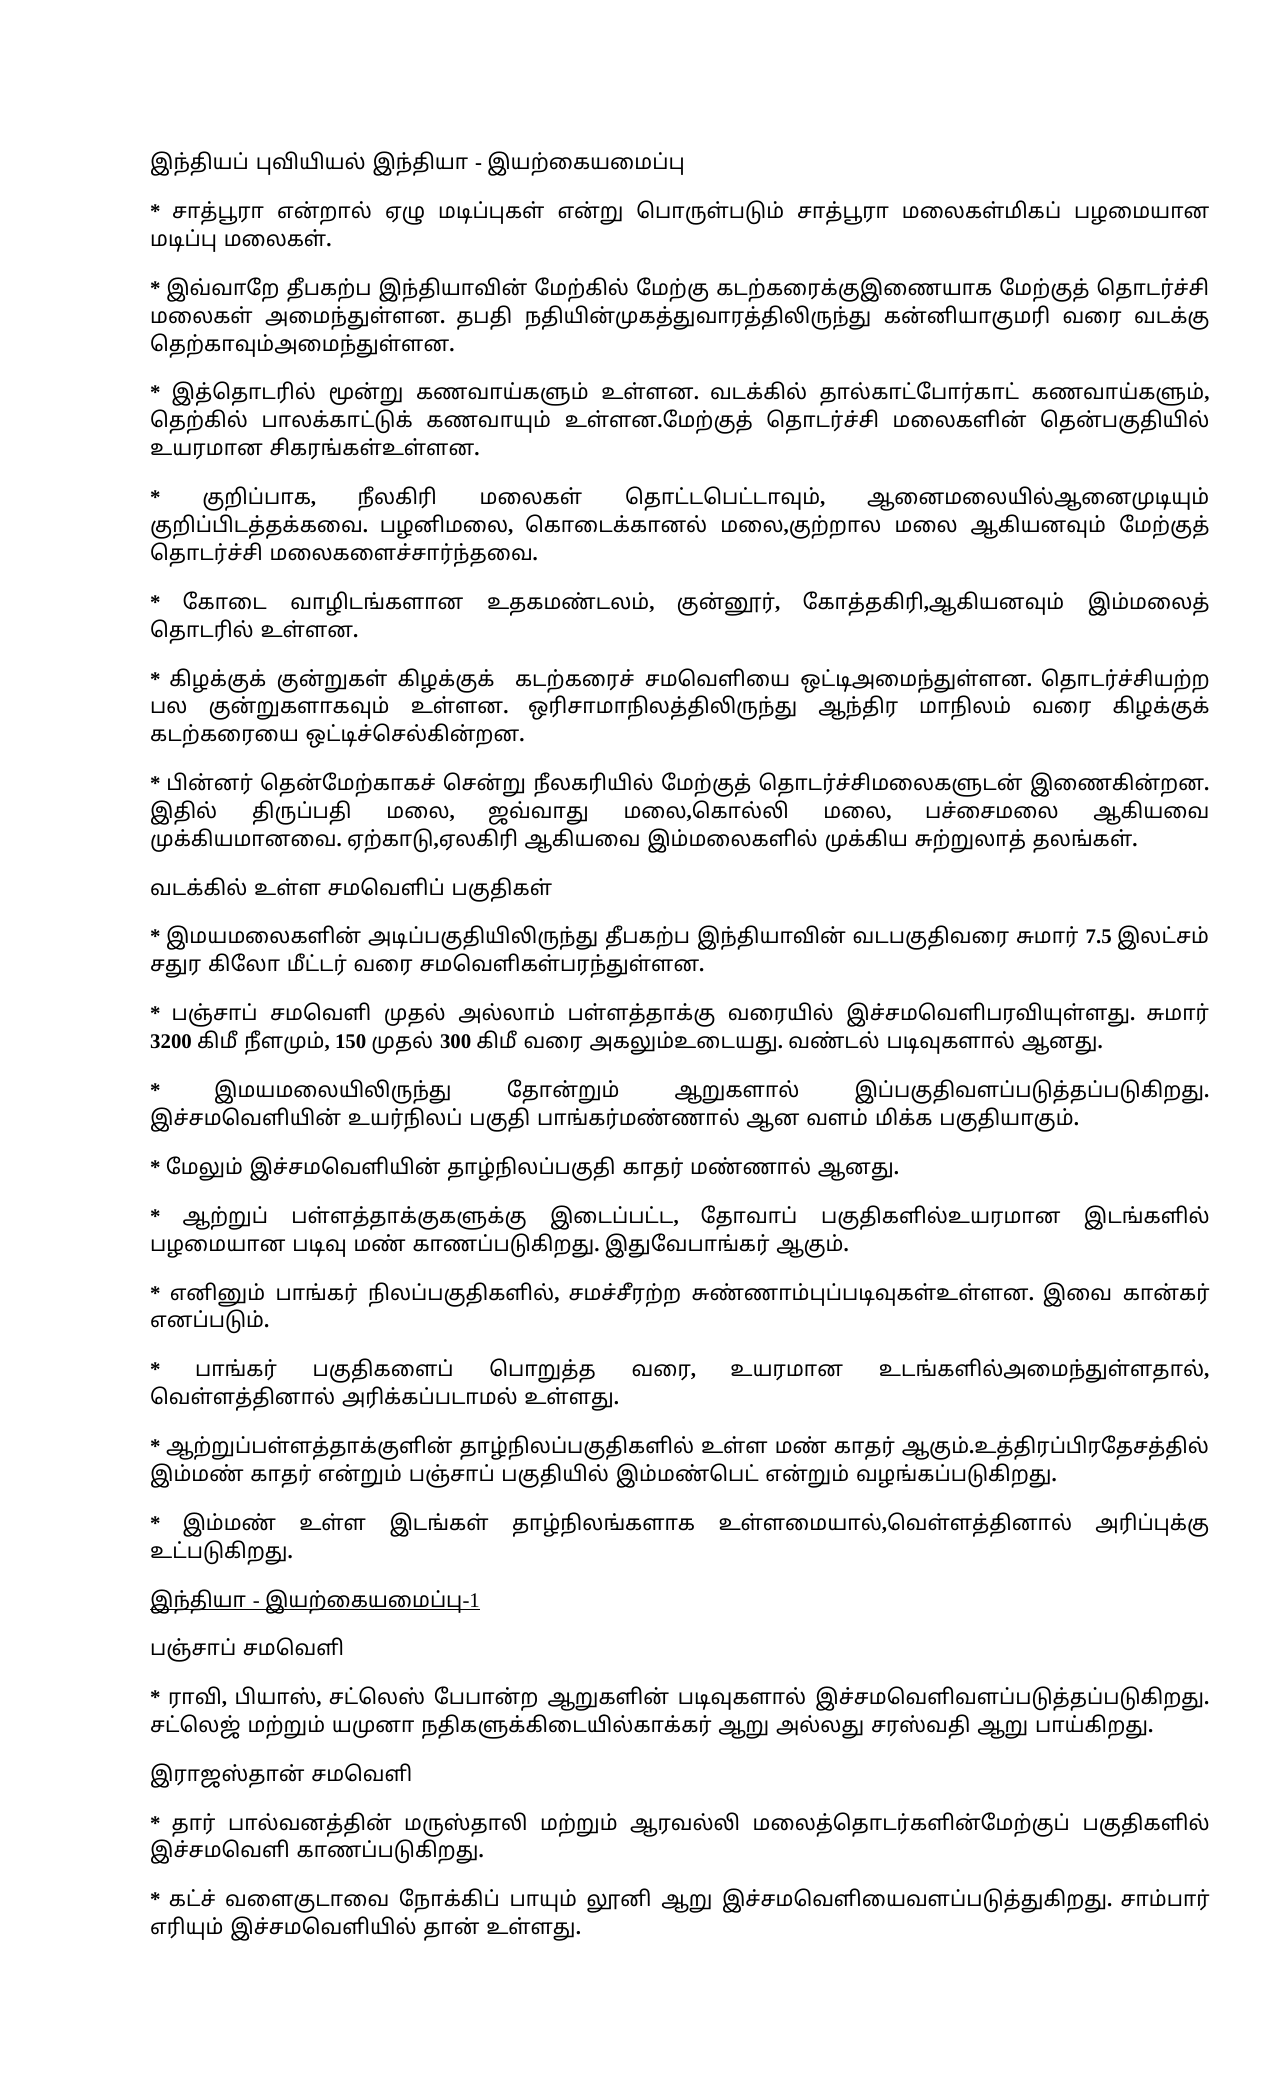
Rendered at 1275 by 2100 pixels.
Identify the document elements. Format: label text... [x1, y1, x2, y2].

text * கட்ச் வளைகுடாவை நோக்கிப் பாயும் லூனி ஆறு இச்சமவெளியைவளப்படுத்துகிறது. சாம்பார் எரியும் இச்சமவெளியில் தான் உள்ளது. [150, 1887, 1209, 1939]
text * எனினும் பாங்கர் நிலப்பகுதிகளில், சமச்சீரற்ற சுண்ணாம்புப்படிவுகள்உள்ளன. இவை கான்கர் எனப்படும். [150, 1280, 1209, 1333]
text * கிழக்குக் குன்றுகள் கிழக்குக் கடற்கரைச் சமவெளியை ஒட்டிஅமைந்துள்ளன. தொடர்ச்சியற்ற பல குன்றுகளாகவும் உள்ளன. ஒரிசாமாநிலத்திலிருந்து ஆந்திர மாநிலம் வரை கிழக்குக் கடற்கரையை ஒட்டிச்செல்கின்றன. [150, 666, 1209, 747]
text வடக்கில் உள்ள சமவெளிப் பகுதிகள் [150, 876, 1209, 900]
text * இம்மண் உள்ள இடங்கள் தாழ்நிலங்களாக உள்ளமையால்,வெள்ளத்தினால் அரிப்புக்கு உட்படுகிறது. [150, 1511, 1209, 1563]
text இராஜஸ்தான் சமவெளி [150, 1762, 1209, 1786]
text * இமயமலைகளின் அடிப்பகுதியிலிருந்து தீபகற்ப இந்தியாவின் வடபகுதிவரை சுமார் 7.5 இலட்சம் சதுர கிலோ மீட்டர் வரை சமவெளிகள்பரந்துள்ளன. [150, 924, 1209, 977]
text * இவ்வாறே தீபகற்ப இந்தியாவின் மேற்கில் மேற்கு கடற்கரைக்குஇணையாக மேற்குத் தொடர்ச்சி மலைகள் அமைந்துள்ளன. தபதி நதியின்முகத்துவாரத்திலிருந்து கன்னியாகுமரி வரை வடக்கு தெற்காவும்அமைந்துள்ளன. [150, 276, 1209, 356]
text * பின்னர் தென்மேற்காகச் சென்று நீலகரியில் மேற்குத் தொடர்ச்சிமலைகளுடன் இணைகின்றன. இதில் திருப்பதி மலை, ஜவ்வாது மலை,கொல்லி மலை, பச்சைமலை ஆகியவை முக்கியமானவை. ஏற்காடு,ஏலகிரி ஆகியவை இம்மலைகளில் முக்கிய சுற்றுலாத் தலங்கள். [150, 771, 1209, 851]
text * கோடை வாழிடங்களான உதகமண்டலம், குன்னூர், கோத்தகிரி,ஆகியனவும் இம்மலைத் தொடரில் உள்ளன. [150, 590, 1209, 642]
text * ராவி, பியாஸ், சட்லெஸ் பேபான்ற ஆறுகளின் படிவுகளால் இச்சமவெளிவளப்படுத்தப்படுகிறது. சட்லெஜ் மற்றும் யமுனா நதிகளுக்கிடையில்காக்கர் ஆறு அல்லது சரஸ்வதி ஆறு பாய்கிறது. [150, 1685, 1209, 1737]
text * தார் பால்வனத்தின் மருஸ்தாலி மற்றும் ஆரவல்லி மலைத்தொடர்களின்மேற்குப் பகுதிகளில் இச்சமவெளி காணப்படுகிறது. [150, 1810, 1209, 1863]
text * பஞ்சாப் சமவெளி முதல் அல்லாம் பள்ளத்தாக்கு வரையில் இச்சமவெளிபரவியுள்ளது. சுமார் 3200 கிமீ நீளமும், 150 முதல் 300 கிமீ வரை அகலும்உடையது. வண்டல் படிவுகளால் ஆனது. [150, 1001, 1209, 1053]
text * ஆற்றுப்பள்ளத்தாக்குளின் தாழ்நிலப்பகுதிகளில் உள்ள மண் காதர் ஆகும்.உத்திரப்பிரதேசத்தில் இம்மண் காதர் என்றும் பஞ்சாப் பகுதியில் இம்மண்பெட் என்றும் வழங்கப்படுகிறது. [150, 1434, 1209, 1486]
text * குறிப்பாக, நீலகிரி மலைகள் தொட்டபெட்டாவும், ஆனைமலையில்ஆனைமுடியும் குறிப்பிடத்தக்கவை. பழனிமலை, கொடைக்கானல் மலை,குற்றால மலை ஆகியனவும் மேற்குத் தொடர்ச்சி மலைகளைச்சார்ந்தவை. [150, 485, 1209, 565]
text பஞ்சாப் சமவெளி [150, 1636, 1209, 1661]
text * பாங்கர் பகுதிகளைப் பொறுத்த வரை, உயரமான உடங்களில்அமைந்துள்ளதால், வெள்ளத்தினால் அரிக்கப்படாமல் உள்ளது. [150, 1357, 1209, 1409]
text இந்தியா - இயற்கையமைப்பு-1 [150, 1587, 1209, 1612]
text இந்தியப் புவியியல் இந்தியா - இயற்கையமைப்பு [150, 150, 1209, 174]
text * இத்தொடரில் மூன்று கணவாய்களும் உள்ளன. வடக்கில் தால்காட்போர்காட் கணவாய்களும், தெற்கில் பாலக்காட்டுக் கணவாயும் உள்ளன.மேற்குத் தொடர்ச்சி மலைகளின் தென்பகுதியில் உயரமான சிகரங்கள்உள்ளன. [150, 380, 1209, 461]
text * மேலும் இச்சமவெளியின் தாழ்நிலப்பகுதி காதர் மண்ணால் ஆனது. [150, 1155, 1209, 1179]
text * ஆற்றுப் பள்ளத்தாக்குகளுக்கு இடைப்பட்ட, தோவாப் பகுதிகளில்உயரமான இடங்களில் பழமையான படிவு மண் காணப்படுகிறது. இதுவேபாங்கர் ஆகும். [150, 1204, 1209, 1256]
text * இமயமலையிலிருந்து தோன்றும் ஆறுகளால் இப்பகுதிவளப்படுத்தப்படுகிறது. இச்சமவெளியின் உயர்நிலப் பகுதி பாங்கர்மண்ணால் ஆன வளம் மிக்க பகுதியாகும். [150, 1078, 1209, 1130]
text * சாத்பூரா என்றால் ஏழு மடிப்புகள் என்று பொருள்படும் சாத்பூரா மலைகள்மிகப் பழமையான மடிப்பு மலைகள். [150, 199, 1209, 251]
